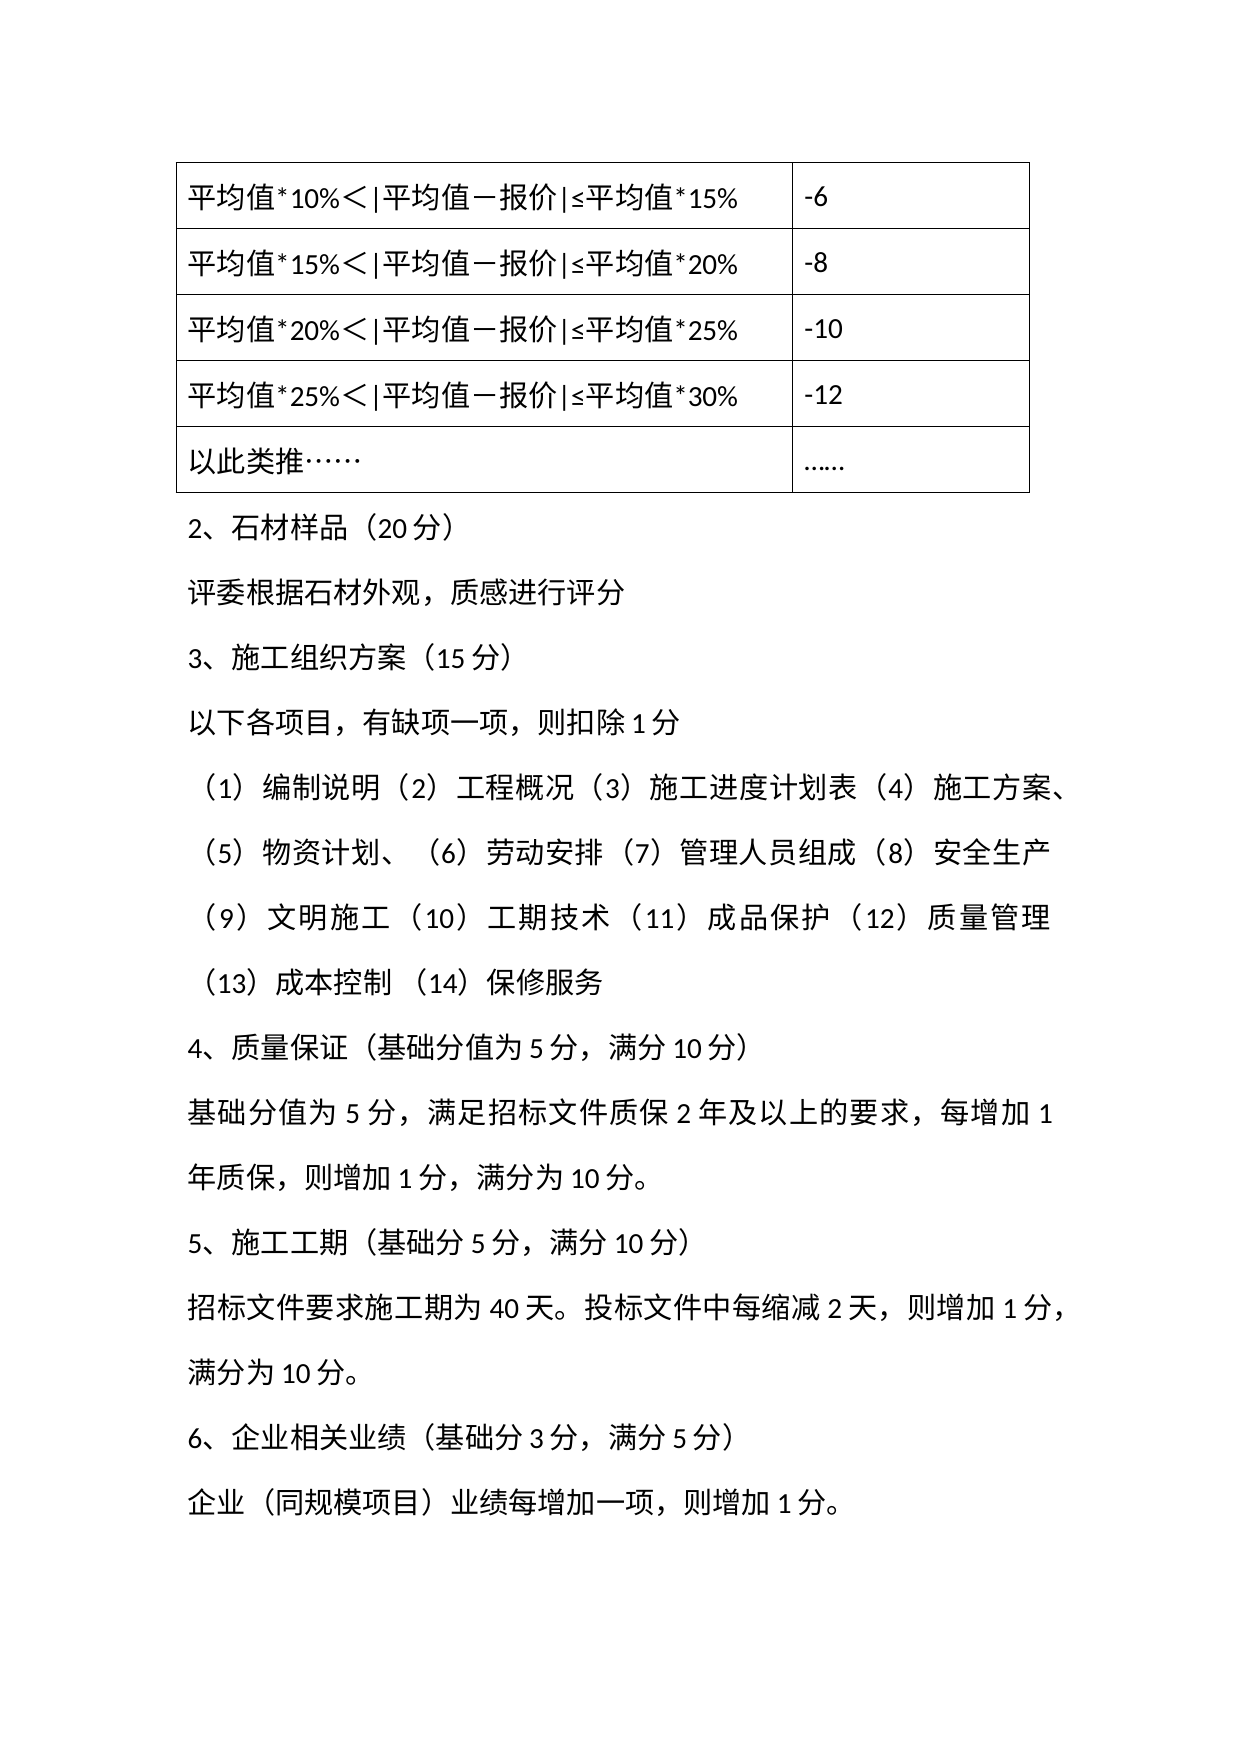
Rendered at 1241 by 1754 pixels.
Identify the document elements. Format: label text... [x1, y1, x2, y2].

text 基础分值为5分，满足招标文件质保2年及以上的要求，每增加1年质保，则增加1分，满分为10分。 [187, 1078, 1053, 1208]
text 2、石材样品（20分） [187, 493, 1053, 558]
table_cell 以此类推…… [177, 427, 792, 492]
table_cell 平均值*10%＜|平均值－报价|≤平均值*15% [177, 163, 792, 228]
table_cell -12 [793, 361, 1029, 426]
text 以下各项目，有缺项一项，则扣除1分 [187, 688, 1053, 753]
table_cell -10 [793, 295, 1029, 360]
table_cell 平均值*25%＜|平均值－报价|≤平均值*30% [177, 361, 792, 426]
table_cell 平均值*20%＜|平均值－报价|≤平均值*25% [177, 295, 792, 360]
table_cell -8 [793, 229, 1029, 294]
text 企业（同规模项目）业绩每增加一项，则增加1分。 [187, 1468, 1053, 1533]
table_cell -6 [793, 163, 1029, 228]
text 评委根据石材外观，质感进行评分 [187, 558, 1053, 623]
text 3、施工组织方案（15分） [187, 623, 1053, 688]
text 4、质量保证（基础分值为5分，满分10分） [187, 1013, 1053, 1078]
table_cell …… [793, 427, 1029, 492]
table_cell 平均值*15%＜|平均值－报价|≤平均值*20% [177, 229, 792, 294]
text 6、企业相关业绩（基础分3分，满分5分） [187, 1403, 1053, 1468]
text 5、施工工期（基础分5分，满分10分） [187, 1208, 1053, 1273]
text （1）编制说明（2）工程概况（3）施工进度计划表（4）施工方案、（5）物资计划、（6）劳动安排（7）管理人员组成（8）安全生产（9）文明施工（10）工期技术（11）成品保护（12）质量管理（13）成本控制 （14）保修服务 [187, 753, 1053, 1013]
text 招标文件要求施工期为40天。投标文件中每缩减2天，则增加1分，满分为10分。 [187, 1273, 1053, 1403]
